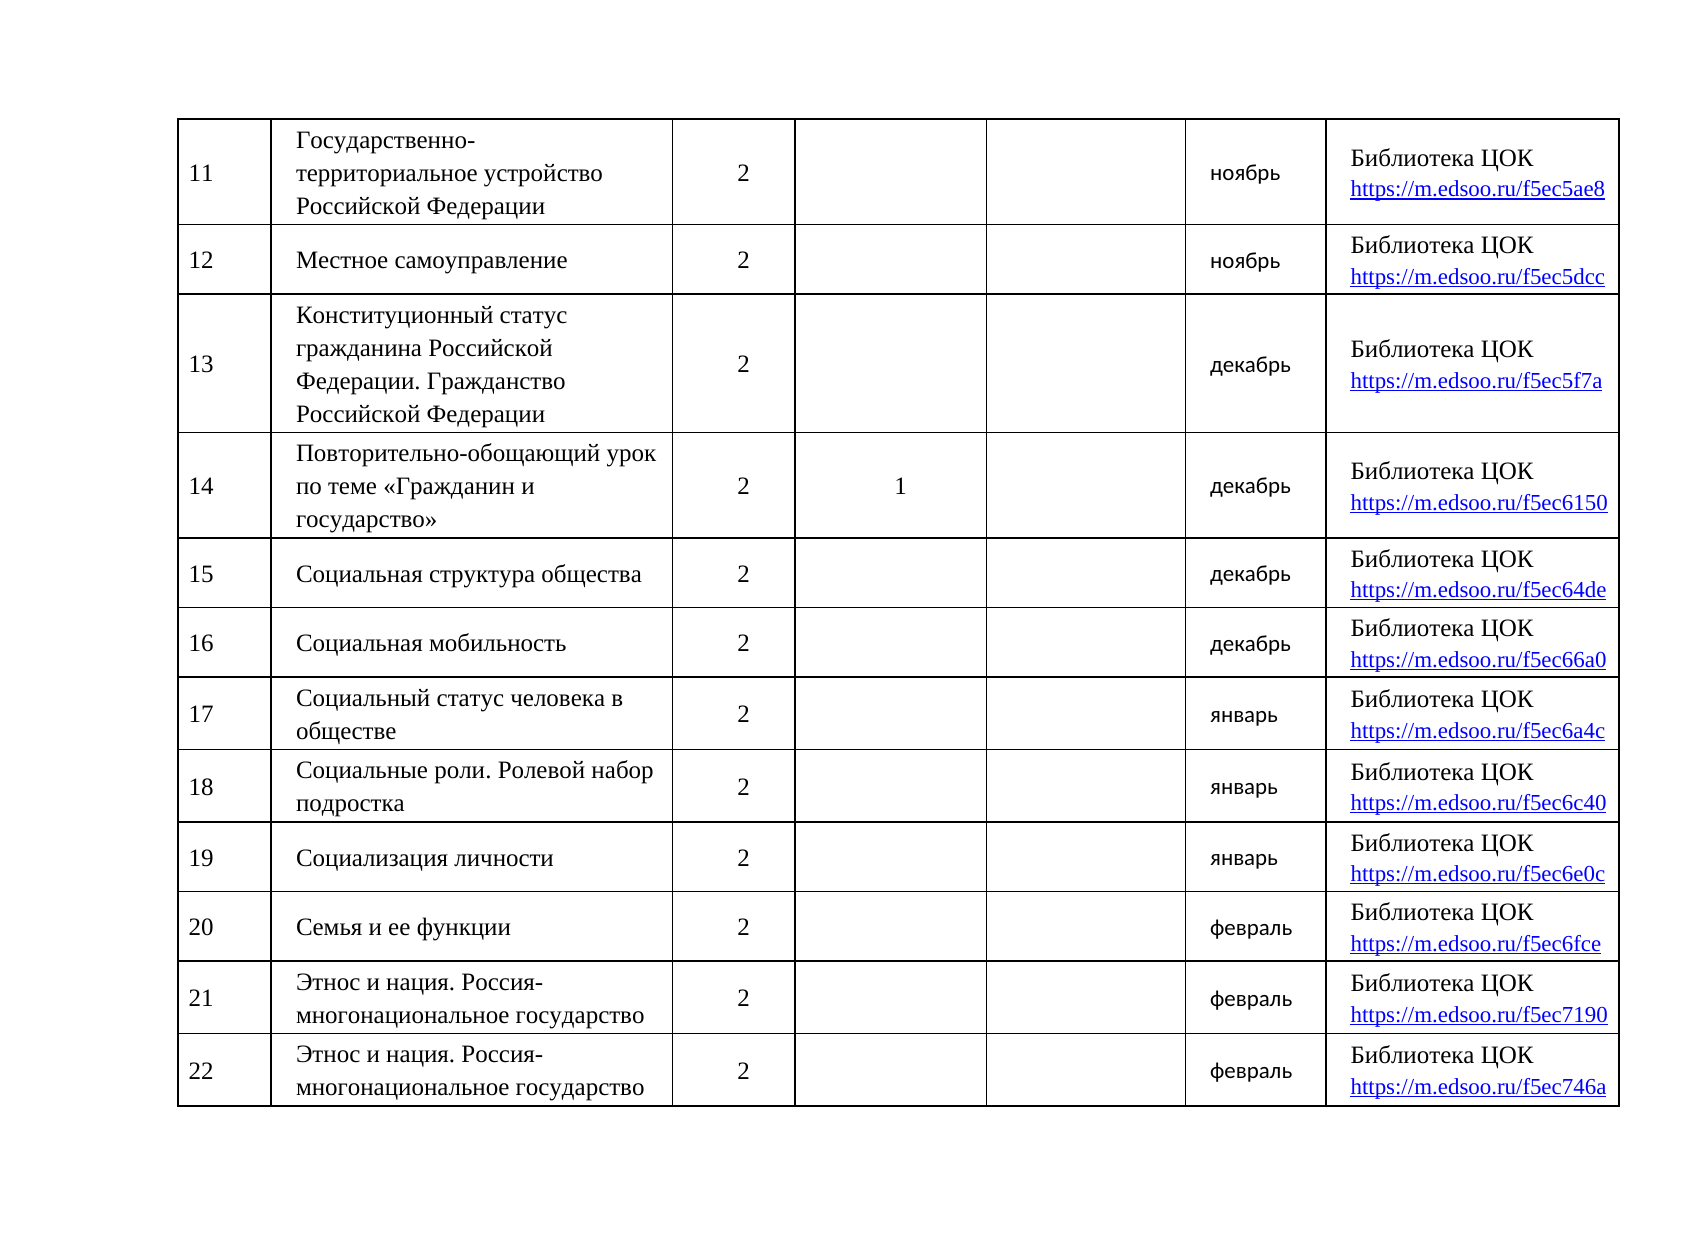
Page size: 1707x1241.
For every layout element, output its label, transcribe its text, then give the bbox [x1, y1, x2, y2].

table_cell Библиотека ЦОК https://m.edsoo.ru/f5ec5ae8 [1327, 120, 1618, 223]
table_cell 2 [673, 1034, 794, 1105]
table_cell Социальные роли. Ролевой набор подростка [272, 750, 672, 821]
table_cell Социализация личности [272, 823, 672, 891]
table_cell [987, 962, 1185, 1032]
table_cell 2 [673, 892, 794, 960]
table_cell Библиотека ЦОК https://m.edsoo.ru/f5ec6fce [1327, 892, 1618, 960]
table_cell 15 [179, 539, 270, 607]
table_cell Библиотека ЦОК https://m.edsoo.ru/f5ec6a4c [1327, 678, 1618, 748]
table_cell 2 [673, 225, 794, 293]
table_cell 14 [179, 433, 270, 537]
table_cell [987, 120, 1185, 223]
table_cell [987, 225, 1185, 293]
table_cell январь [1186, 678, 1325, 748]
table_cell 16 [179, 608, 270, 676]
table_cell Библиотека ЦОК https://m.edsoo.ru/f5ec6c40 [1327, 750, 1618, 821]
table_cell Библиотека ЦОК https://m.edsoo.ru/f5ec5f7a [1327, 295, 1618, 432]
table_cell [796, 539, 986, 607]
table_cell 2 [673, 120, 794, 223]
table_cell [796, 823, 986, 891]
table_cell Повторительно-обощающий урок по теме «Гражданин и государство» [272, 433, 672, 537]
table_cell [796, 120, 986, 223]
table_cell [796, 678, 986, 748]
table_cell [987, 539, 1185, 607]
table_cell Социальный статус человека в обществе [272, 678, 672, 748]
table_cell Социальная мобильность [272, 608, 672, 676]
table_cell декабрь [1186, 295, 1325, 432]
table_cell [987, 608, 1185, 676]
table_cell Государственно- территориальное устройство Российской Федерации [272, 120, 672, 223]
table_cell ноябрь [1186, 120, 1325, 223]
table_cell [796, 608, 986, 676]
table_cell Библиотека ЦОК https://m.edsoo.ru/f5ec6150 [1327, 433, 1618, 537]
table_cell февраль [1186, 962, 1325, 1032]
table_cell [987, 823, 1185, 891]
table_cell Этнос и нация. Россия- многонациональное государство [272, 962, 672, 1032]
table_cell Библиотека ЦОК https://m.edsoo.ru/f5ec746a [1327, 1034, 1618, 1105]
table_cell 2 [673, 295, 794, 432]
table_cell Библиотека ЦОК https://m.edsoo.ru/f5ec6e0c [1327, 823, 1618, 891]
table_cell Местное самоуправление [272, 225, 672, 293]
table_cell январь [1186, 823, 1325, 891]
table_cell декабрь [1186, 608, 1325, 676]
table_cell 2 [673, 433, 794, 537]
table_cell 2 [673, 962, 794, 1032]
table_cell [796, 750, 986, 821]
table_cell 2 [673, 608, 794, 676]
table_cell [796, 1034, 986, 1105]
table_cell 2 [673, 678, 794, 748]
table_cell [796, 225, 986, 293]
table_cell 2 [673, 750, 794, 821]
table_cell февраль [1186, 892, 1325, 960]
table_cell 2 [673, 539, 794, 607]
table_cell [987, 1034, 1185, 1105]
table_cell 13 [179, 295, 270, 432]
table_cell февраль [1186, 1034, 1325, 1105]
table_cell 22 [179, 1034, 270, 1105]
table_cell 12 [179, 225, 270, 293]
table_cell Социальная структура общества [272, 539, 672, 607]
table_cell 11 [179, 120, 270, 223]
table_cell [796, 892, 986, 960]
table_cell декабрь [1186, 539, 1325, 607]
table_cell 1 [796, 433, 986, 537]
table_cell [987, 678, 1185, 748]
table_cell [987, 750, 1185, 821]
table_cell 2 [673, 823, 794, 891]
table_cell 17 [179, 678, 270, 748]
table_cell Семья и ее функции [272, 892, 672, 960]
table_cell [796, 962, 986, 1032]
table_cell Конституционный статус гражданина Российской Федерации. Гражданство Российской Федерации [272, 295, 672, 432]
table_cell Библиотека ЦОК https://m.edsoo.ru/f5ec5dcc [1327, 225, 1618, 293]
table_cell 19 [179, 823, 270, 891]
table_cell январь [1186, 750, 1325, 821]
table_cell 21 [179, 962, 270, 1032]
table_cell 20 [179, 892, 270, 960]
table_cell [987, 295, 1185, 432]
table_cell [987, 433, 1185, 537]
table_cell Библиотека ЦОК https://m.edsoo.ru/f5ec7190 [1327, 962, 1618, 1032]
table_cell [987, 892, 1185, 960]
table_cell ноябрь [1186, 225, 1325, 293]
table_cell Библиотека ЦОК https://m.edsoo.ru/f5ec64de [1327, 539, 1618, 607]
table_cell [796, 295, 986, 432]
table_cell 18 [179, 750, 270, 821]
table_cell декабрь [1186, 433, 1325, 537]
table_cell Библиотека ЦОК https://m.edsoo.ru/f5ec66a0 [1327, 608, 1618, 676]
table_cell Этнос и нация. Россия- многонациональное государство [272, 1034, 672, 1105]
